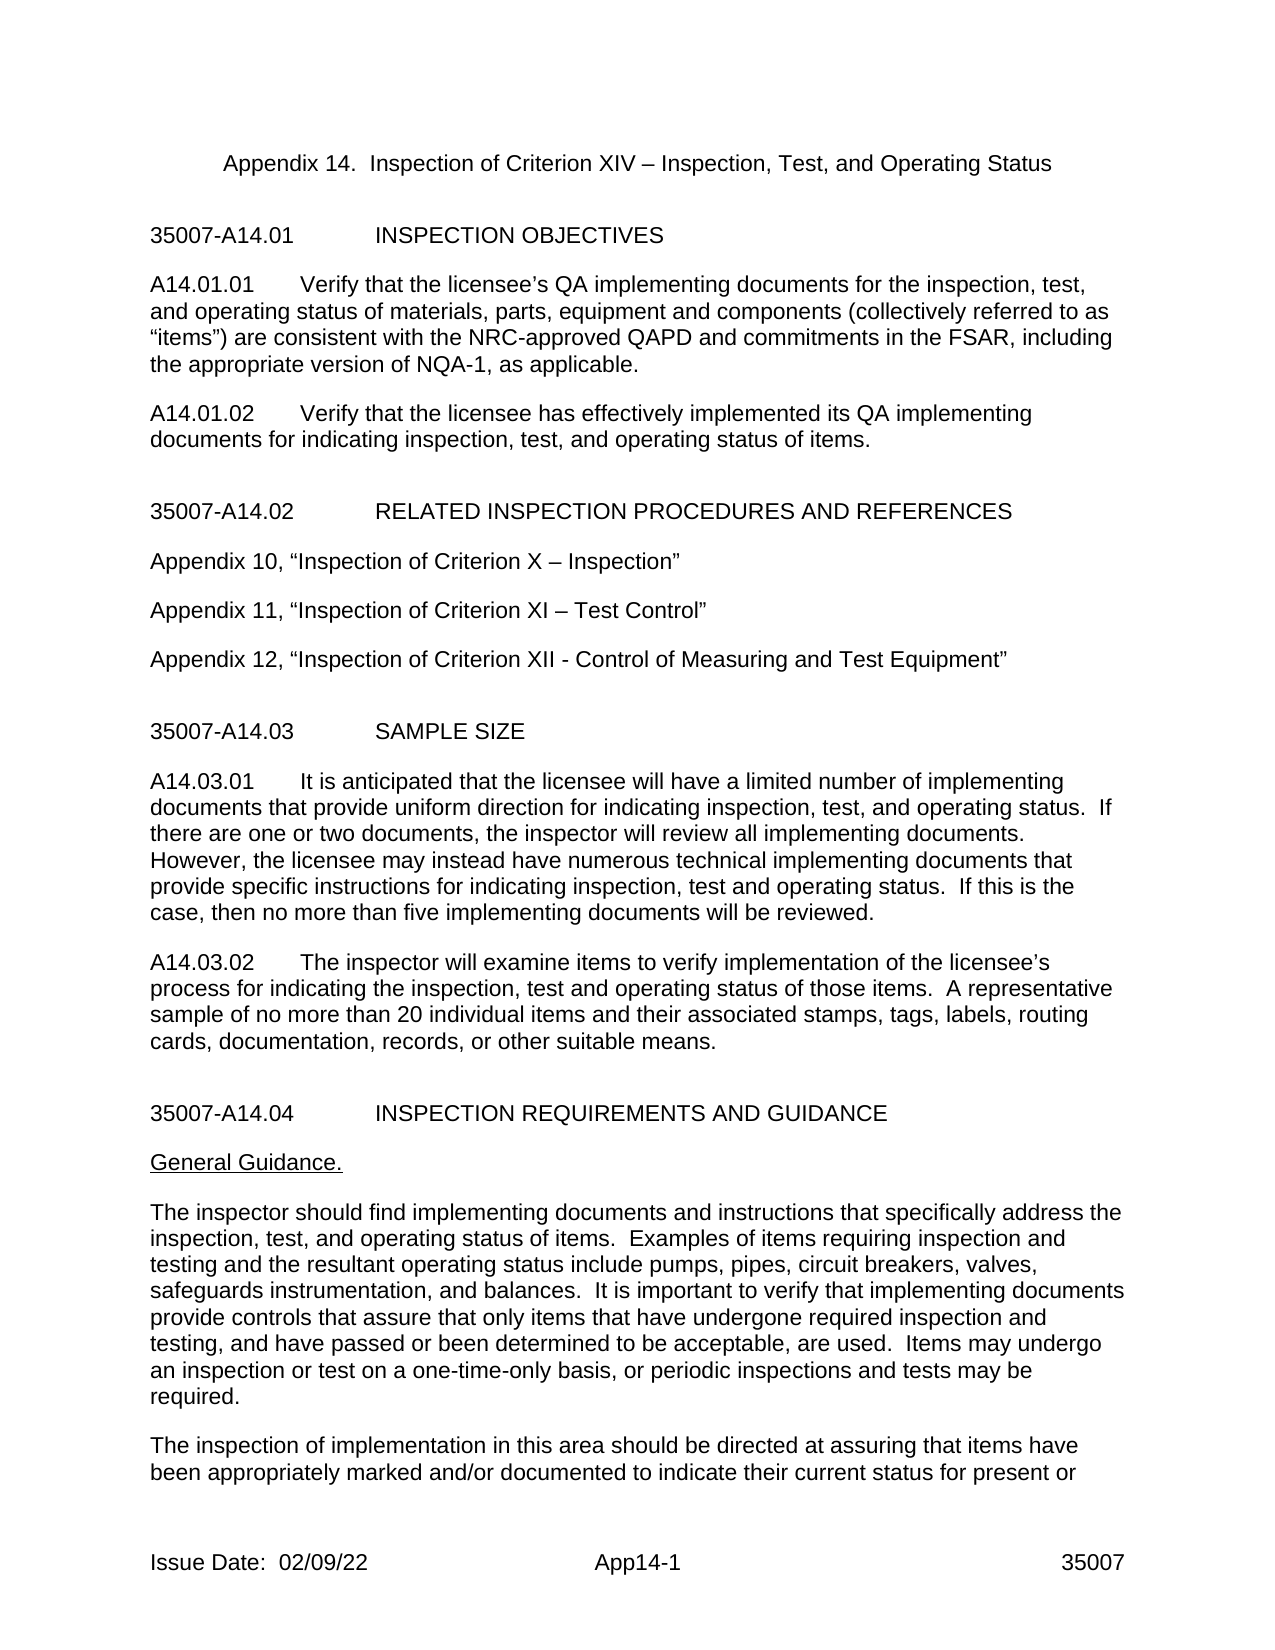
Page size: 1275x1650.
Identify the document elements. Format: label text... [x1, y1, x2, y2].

subtitle 35007-A14.04 INSPECTION REQUIREMENTS AND GUIDANCE [150, 1100, 1125, 1126]
subtitle Appendix 14. Inspection of Criterion XIV – Inspection, Test, and Operating Status [150, 150, 1125, 176]
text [150, 1432, 1125, 1485]
text A14.01.02 Verify that the licensee has effectively implemented its QA implementing documents for indicating inspection, test, and operating status of items. [150, 400, 1125, 452]
subtitle 35007-A14.01 INSPECTION OBJECTIVES [150, 222, 1125, 248]
text Appendix 11, “Inspection of Criterion XI – Test Control” [150, 597, 1125, 623]
text A14.01.01 Verify that the licensee’s QA implementing documents for the inspection, test, and operating status of materials, parts, equipment and components (collectively referred to as “items”) are consistent with the NRC-approved QAPD and commitments in the FSAR, including the appropriate version of NQA-1, as applicable. [150, 271, 1125, 377]
text The inspector should find implementing documents and instructions that specifically address the inspection, test, and operating status of items. Examples of items requiring inspection and testing and the resultant operating status include pumps, pipes, circuit breakers, valves, safeguards instrumentation, and balances. It is important to verify that implementing documents provide controls that assure that only items that have undergone required inspection and testing, and have passed or been determined to be acceptable, are used. Items may undergo an inspection or test on a one-time-only basis, or periodic inspections and tests may be required. [150, 1198, 1125, 1409]
subtitle 35007-A14.03 SAMPLE SIZE [150, 718, 1125, 745]
text A14.03.01 It is anticipated that the licensee will have a limited number of implementing documents that provide uniform direction for indicating inspection, test, and operating status. If there are one or two documents, the inspector will review all implementing documents. However, the licensee may instead have numerous technical implementing documents that provide specific instructions for indicating inspection, test and operating status. If this is the case, then no more than five implementing documents will be reviewed. [150, 768, 1125, 926]
text General Guidance. [150, 1149, 1125, 1176]
text Appendix 12, “Inspection of Criterion XII - Control of Measuring and Test Equipment” [150, 646, 1125, 672]
text A14.03.02 The inspector will examine items to verify implementation of the licensee’s process for indicating the inspection, test and operating status of those items. A representative sample of no more than 20 individual items and their associated stamps, tags, labels, routing cards, documentation, records, or other suitable means. [150, 949, 1125, 1054]
subtitle 35007-A14.02 RELATED INSPECTION PROCEDURES AND REFERENCES [150, 498, 1125, 525]
text Appendix 10, “Inspection of Criterion X – Inspection” [150, 548, 1125, 574]
